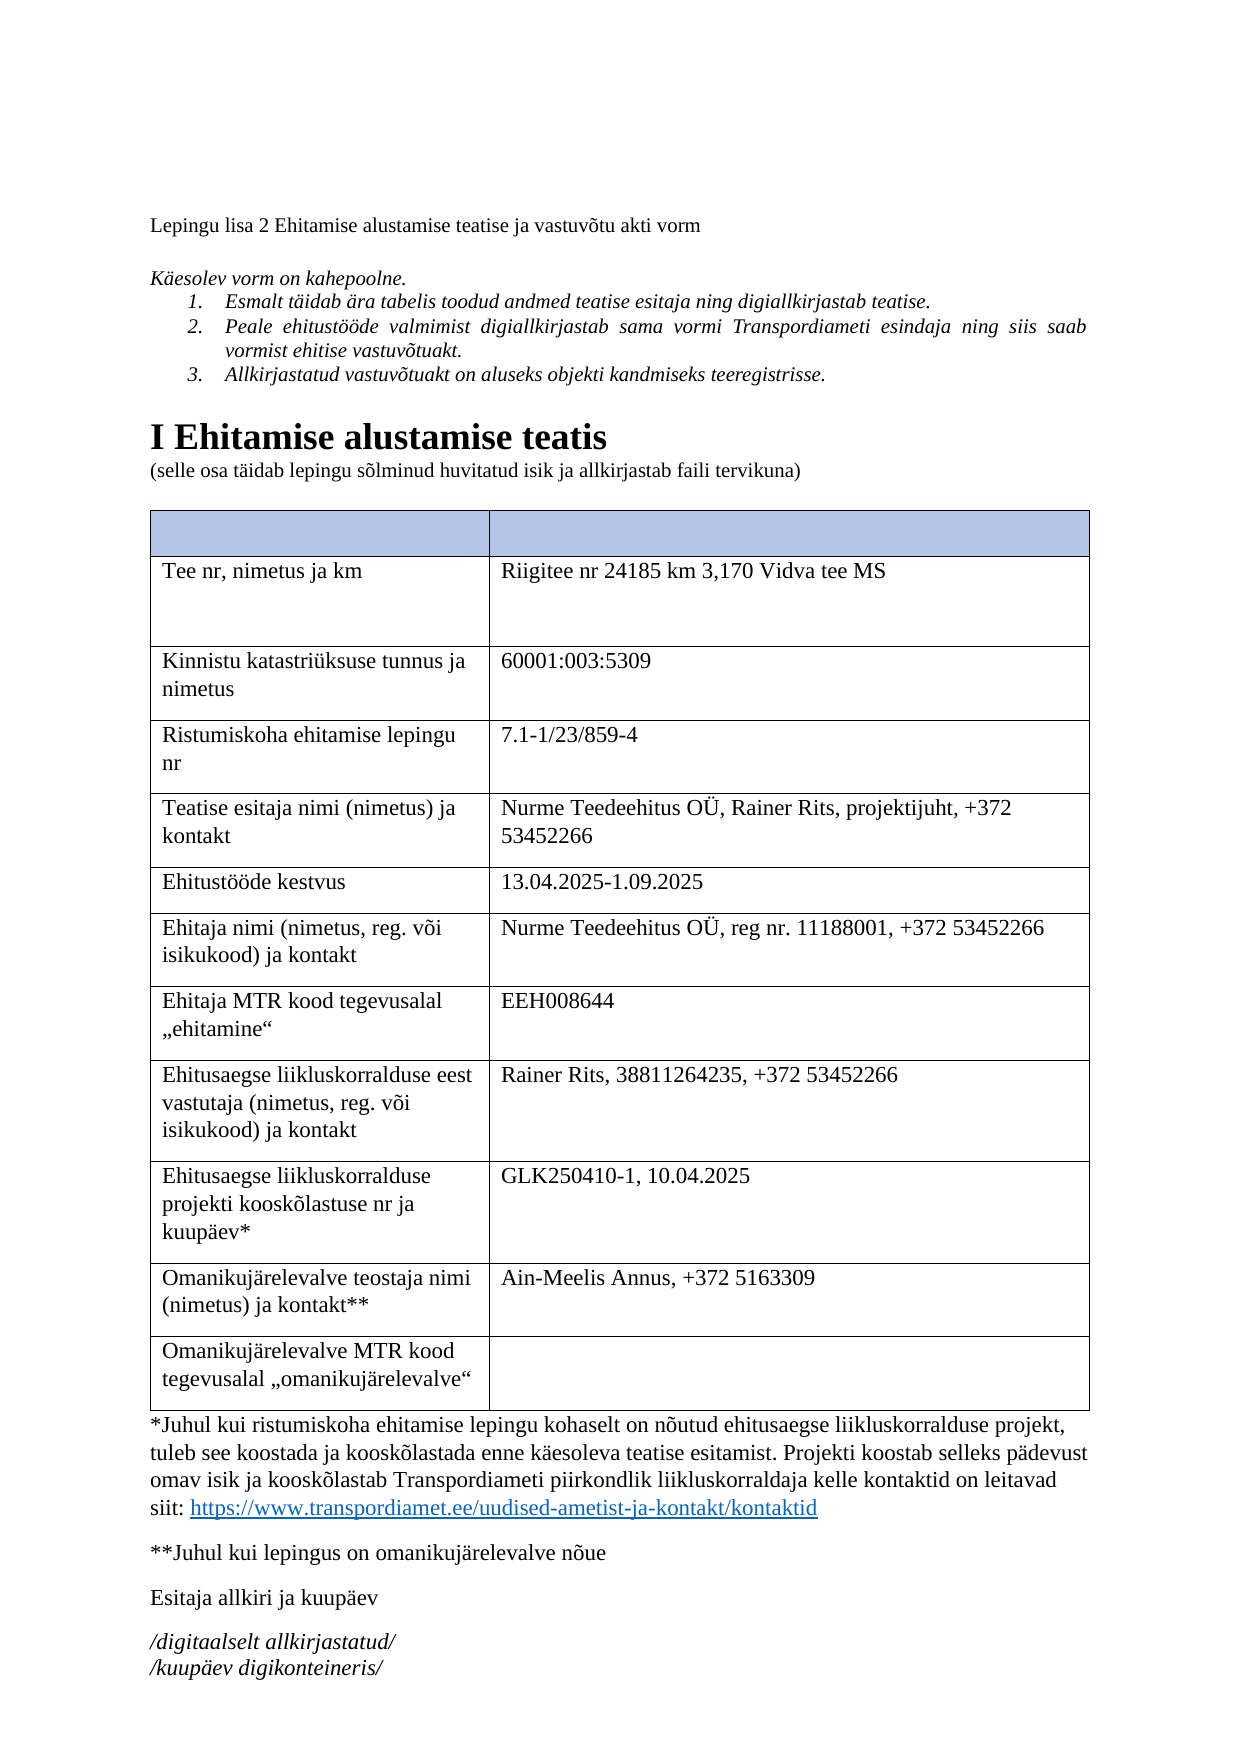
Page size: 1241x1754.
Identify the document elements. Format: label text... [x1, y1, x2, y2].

text I Ehitamise alustamise teatis [150, 414, 1090, 458]
text Käesolev vorm on kahepoolne. [150, 265, 1090, 289]
table_cell Nurme Teedeehitus OÜ, reg nr. 11188001, +372 53452266 [490, 914, 1089, 986]
text /kuupäev digikonteineris/ [150, 1654, 1090, 1681]
table_cell Omanikujärelevalve teostaja nimi (nimetus) ja kontakt** [151, 1264, 489, 1336]
table_cell Kinnistu katastriüksuse tunnus ja nimetus [151, 647, 489, 720]
text Lepingu lisa 2 Ehitamise alustamise teatise ja vastuvõtu akti vorm [150, 213, 1090, 237]
table_cell EEH008644 [490, 987, 1089, 1059]
text **Juhul kui lepingus on omanikujärelevalve nõue [150, 1539, 1090, 1565]
table_cell Riigitee nr 24185 km 3,170 Vidva tee MS [490, 557, 1089, 646]
table_cell 7.1-1/23/859-4 [490, 721, 1089, 793]
table_cell Ain-Meelis Annus, +372 5163309 [490, 1264, 1089, 1336]
table_header [151, 511, 489, 556]
table_cell Ehitaja nimi (nimetus, reg. või isikukood) ja kontakt [151, 914, 489, 986]
table_cell Rainer Rits, 38811264235, +372 53452266 [490, 1061, 1089, 1161]
table_cell Ristumiskoha ehitamise lepingu nr [151, 721, 489, 793]
list Peale ehitustööde valmimist digiallkirjastab sama vormi Transpordiameti esindaja ning siis saab vormist ehitise vastuvõtuakt. [187, 313, 1090, 362]
table_cell Tee nr, nimetus ja km [151, 557, 489, 646]
table_header [490, 511, 1089, 556]
text (selle osa täidab lepingu sõlminud huvitatud isik ja allkirjastab faili tervikuna) [150, 458, 1090, 482]
table_cell 60001:003:5309 [490, 647, 1089, 720]
table_cell Omanikujärelevalve MTR kood tegevusalal „omanikujärelevalve“ [151, 1337, 489, 1409]
table_cell Ehitaja MTR kood tegevusalal „ehitamine“ [151, 987, 489, 1059]
table_cell Ehitustööde kestvus [151, 868, 489, 912]
list Esmalt täidab ära tabelis toodud andmed teatise esitaja ning digiallkirjastab teatise. [187, 289, 1090, 313]
table_cell 13.04.2025-1.09.2025 [490, 868, 1089, 912]
table_cell [490, 1337, 1089, 1409]
list Allkirjastatud vastuvõtuakt on aluseks objekti kandmiseks teeregistrisse. [187, 362, 1090, 386]
text Esitaja allkiri ja kuupäev [150, 1583, 1090, 1610]
table_cell GLK250410-1, 10.04.2025 [490, 1162, 1089, 1262]
table_cell Nurme Teedeehitus OÜ, Rainer Rits, projektijuht, +372 53452266 [490, 794, 1089, 867]
table_cell Ehitusaegse liikluskorralduse projekti kooskõlastuse nr ja kuupäev* [151, 1162, 489, 1262]
table_cell Ehitusaegse liikluskorralduse eest vastutaja (nimetus, reg. või isikukood) ja kontakt [151, 1061, 489, 1161]
table_cell Teatise esitaja nimi (nimetus) ja kontakt [151, 794, 489, 867]
text *Juhul kui ristumiskoha ehitamise lepingu kohaselt on nõutud ehitusaegse liikluskorralduse projekt, tuleb see koostada ja kooskõlastada enne käesoleva teatise esitamist. Projekti koostab selleks pädevust omav isik ja kooskõlastab Transpordiameti piirkondlik liikluskorraldaja kelle kontaktid on leitavad siit: https://www.transpordiamet.ee/uudised-ametist-ja-kontakt/kontaktid [150, 1411, 1090, 1521]
text /digitaalselt allkirjastatud/ [150, 1628, 1090, 1654]
